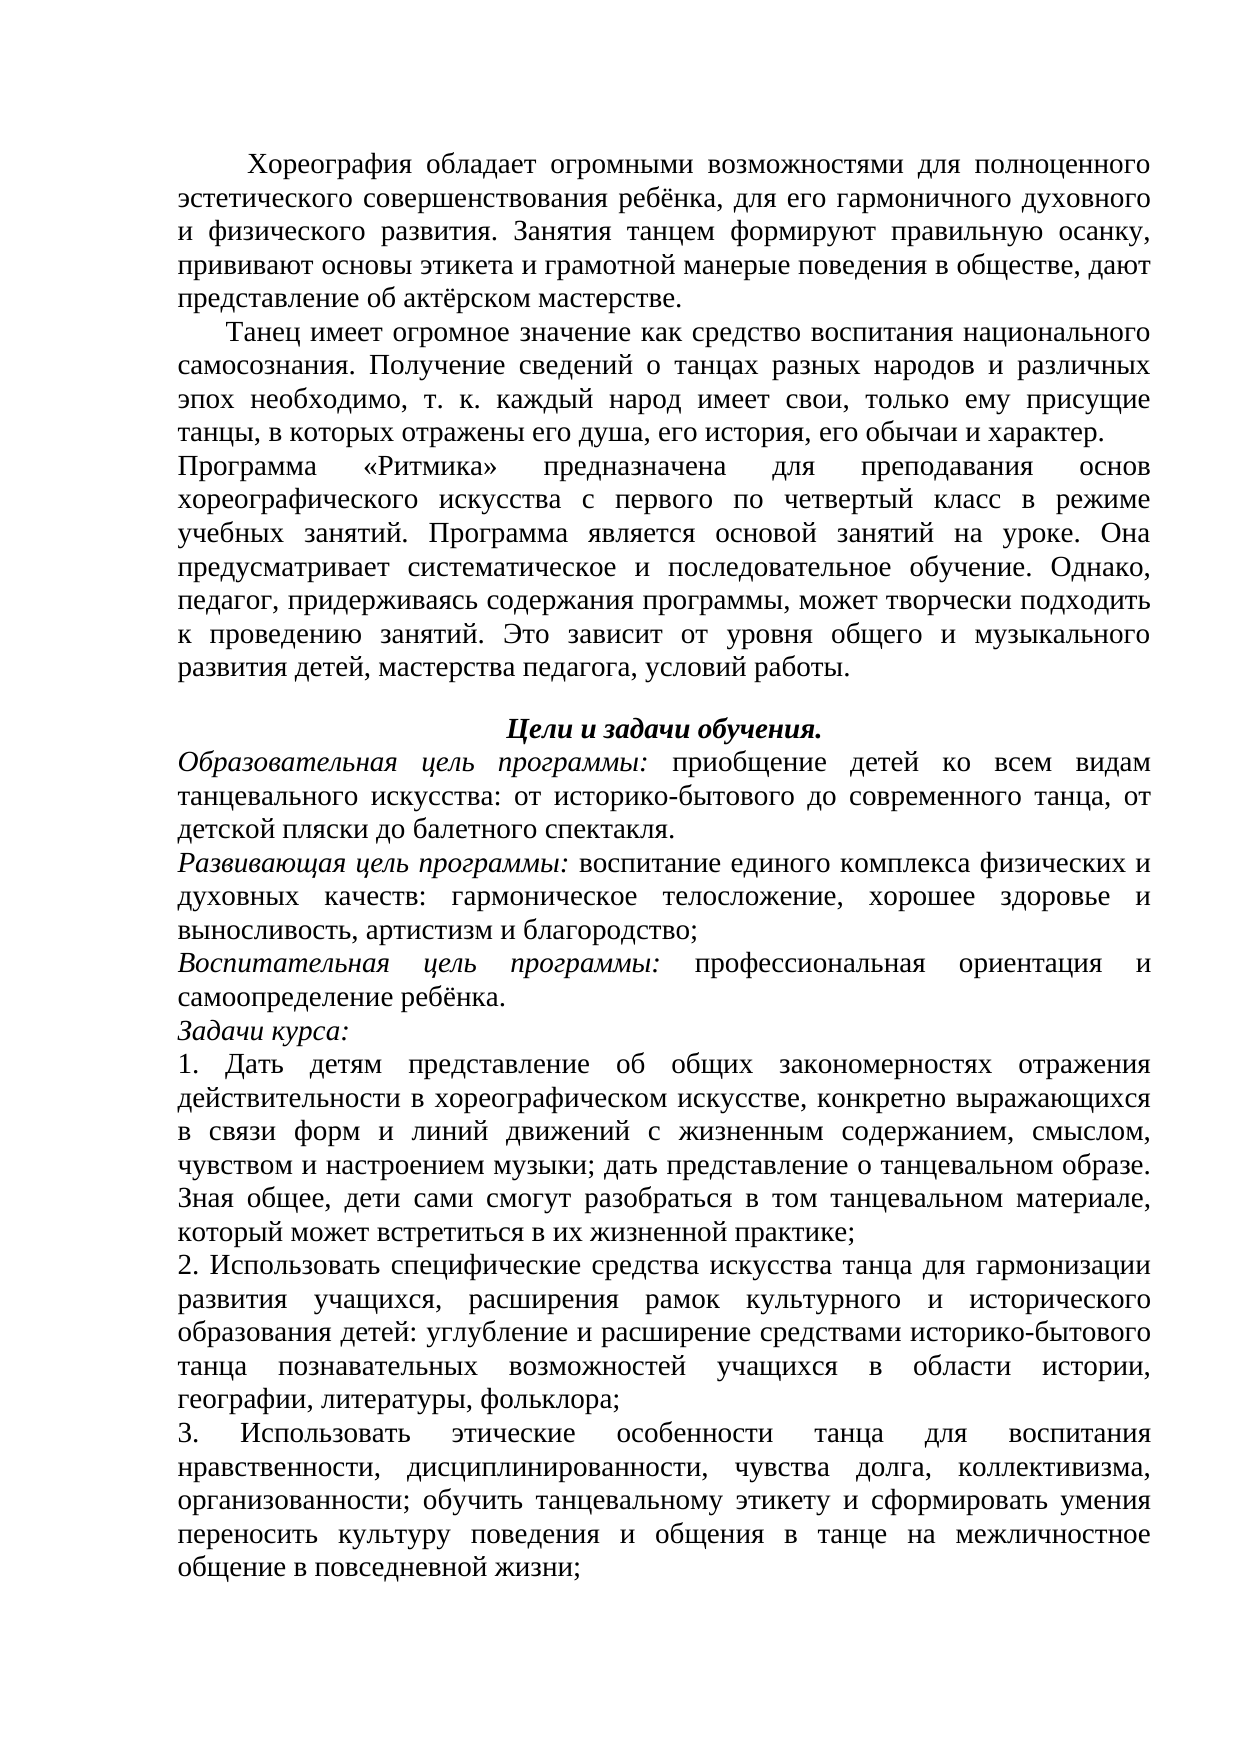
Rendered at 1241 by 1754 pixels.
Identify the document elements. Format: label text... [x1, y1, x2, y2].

text Воспитательная цель программы: профессиональная ориентация и самоопределение ребёнка. [177, 946, 1152, 1013]
text Программа «Ритмика» предназначена для преподавания основ хореографического искусства с первого по четвертый класс в режиме учебных занятий. Программа является основой занятий на уроке. Она предусматривает систематическое и последовательное обучение. Однако, педагог, придерживаясь содержания программы, может творчески подходить к проведению занятий. Это зависит от уровня общего и музыкального развития детей, мастерства педагога, условий работы. [177, 448, 1152, 683]
text 1. Дать детям представление об общих закономерностях отражения действительности в хореографическом искусстве, конкретно выражающихся в связи форм и линий движений с жизненным содержанием, смыслом, чувством и настроением музыки; дать представление о танцевальном образе. Зная общее, дети сами смогут разобраться в том танцевальном материале, который может встретиться в их жизненной практике; [177, 1046, 1152, 1247]
text Развивающая цель программы: воспитание единого комплекса физических и духовных качеств: гармоническое телосложение, хорошее здоровье и выносливость, артистизм и благородство; [177, 845, 1152, 946]
text Цели и задачи обучения. [177, 711, 1152, 744]
text 3. Использовать этические особенности танца для воспитания нравственности, дисциплинированности, чувства долга, коллективизма, организованности; обучить танцевальному этикету и сформировать умения переносить культуру поведения и общения в танце на межличностное общение в повседневной жизни; [177, 1415, 1152, 1583]
text Хореография обладает огромными возможностями для полноценного эстетического совершенствования ребёнка, для его гармоничного духовного и физического развития. Занятия танцем формируют правильную осанку, прививают основы этикета и грамотной манерые поведения в обществе, дают представление об актёрском мастерстве. [177, 146, 1152, 314]
text Задачи курса: [177, 1013, 1152, 1046]
text Танец имеет огромное значение как средство воспитания национального самосознания. Получение сведений о танцах разных народов и различных эпох необходимо, т. к. каждый народ имеет свои, только ему присущие танцы, в которых отражены его душа, его история, его обычаи и характер. [177, 314, 1152, 448]
text 2. Использовать специфические средства искусства танца для гармонизации развития учащихся, расширения рамок культурного и исторического образования детей: углубление и расширение средствами историко-бытового танца познавательных возможностей учащихся в области истории, географии, литературы, фольклора; [177, 1247, 1152, 1415]
text Образовательная цель программы: приобщение детей ко всем видам танцевального искусства: от историко-бытового до современного танца, от детской пляски до балетного спектакля. [177, 744, 1152, 845]
